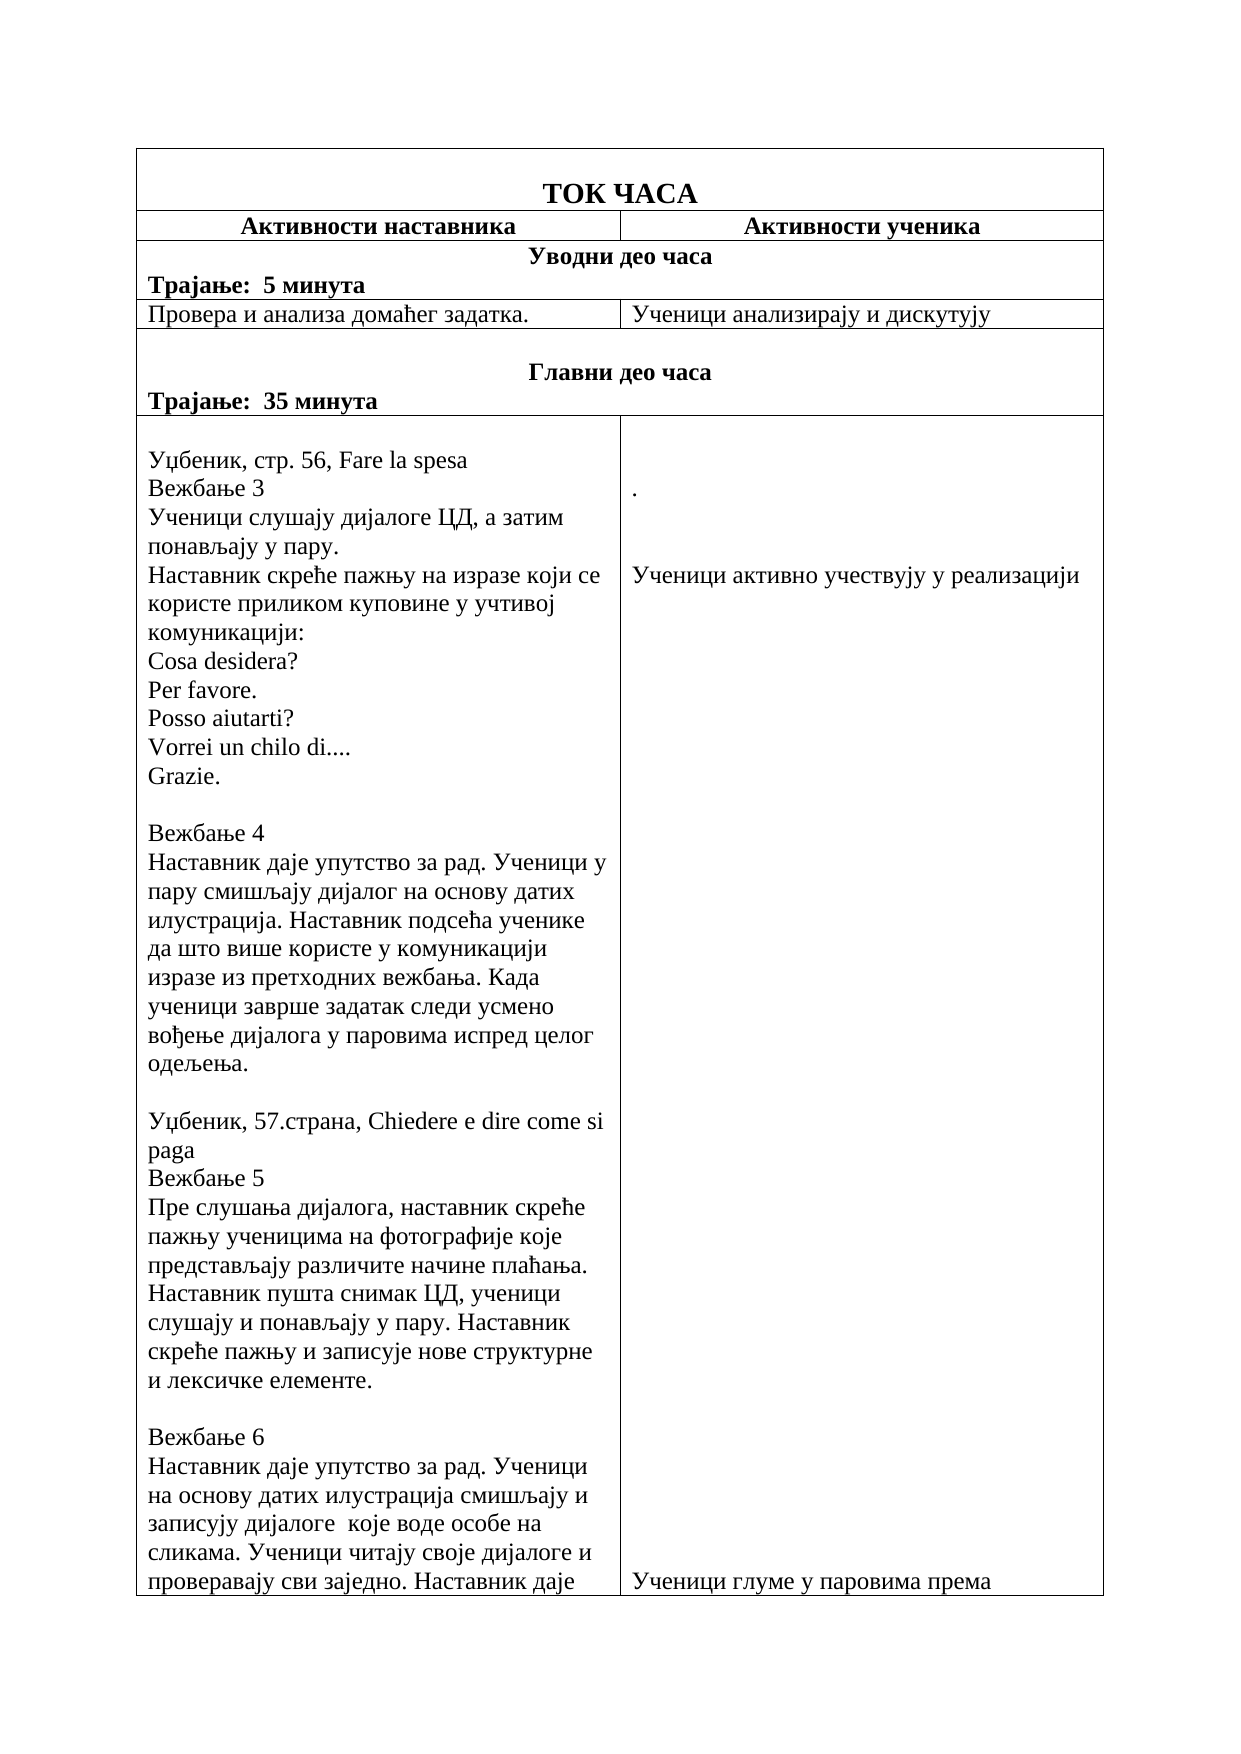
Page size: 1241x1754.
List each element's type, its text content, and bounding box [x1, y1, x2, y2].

table_cell Активности ученика [621, 211, 1103, 240]
table_header ТОК ЧАСА [137, 149, 1103, 210]
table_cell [621, 416, 1103, 1595]
table_cell Ученици анализирају и дискутују [621, 300, 1103, 328]
table_cell Уводни део часа Трајање: 5 минута [137, 241, 1103, 298]
table_cell Провера и анализа домаћег задатка. [137, 300, 620, 328]
table_cell Активности наставника [137, 211, 620, 240]
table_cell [137, 416, 620, 1595]
table_cell Главни део часа Трајање: 35 минута [137, 329, 1103, 415]
